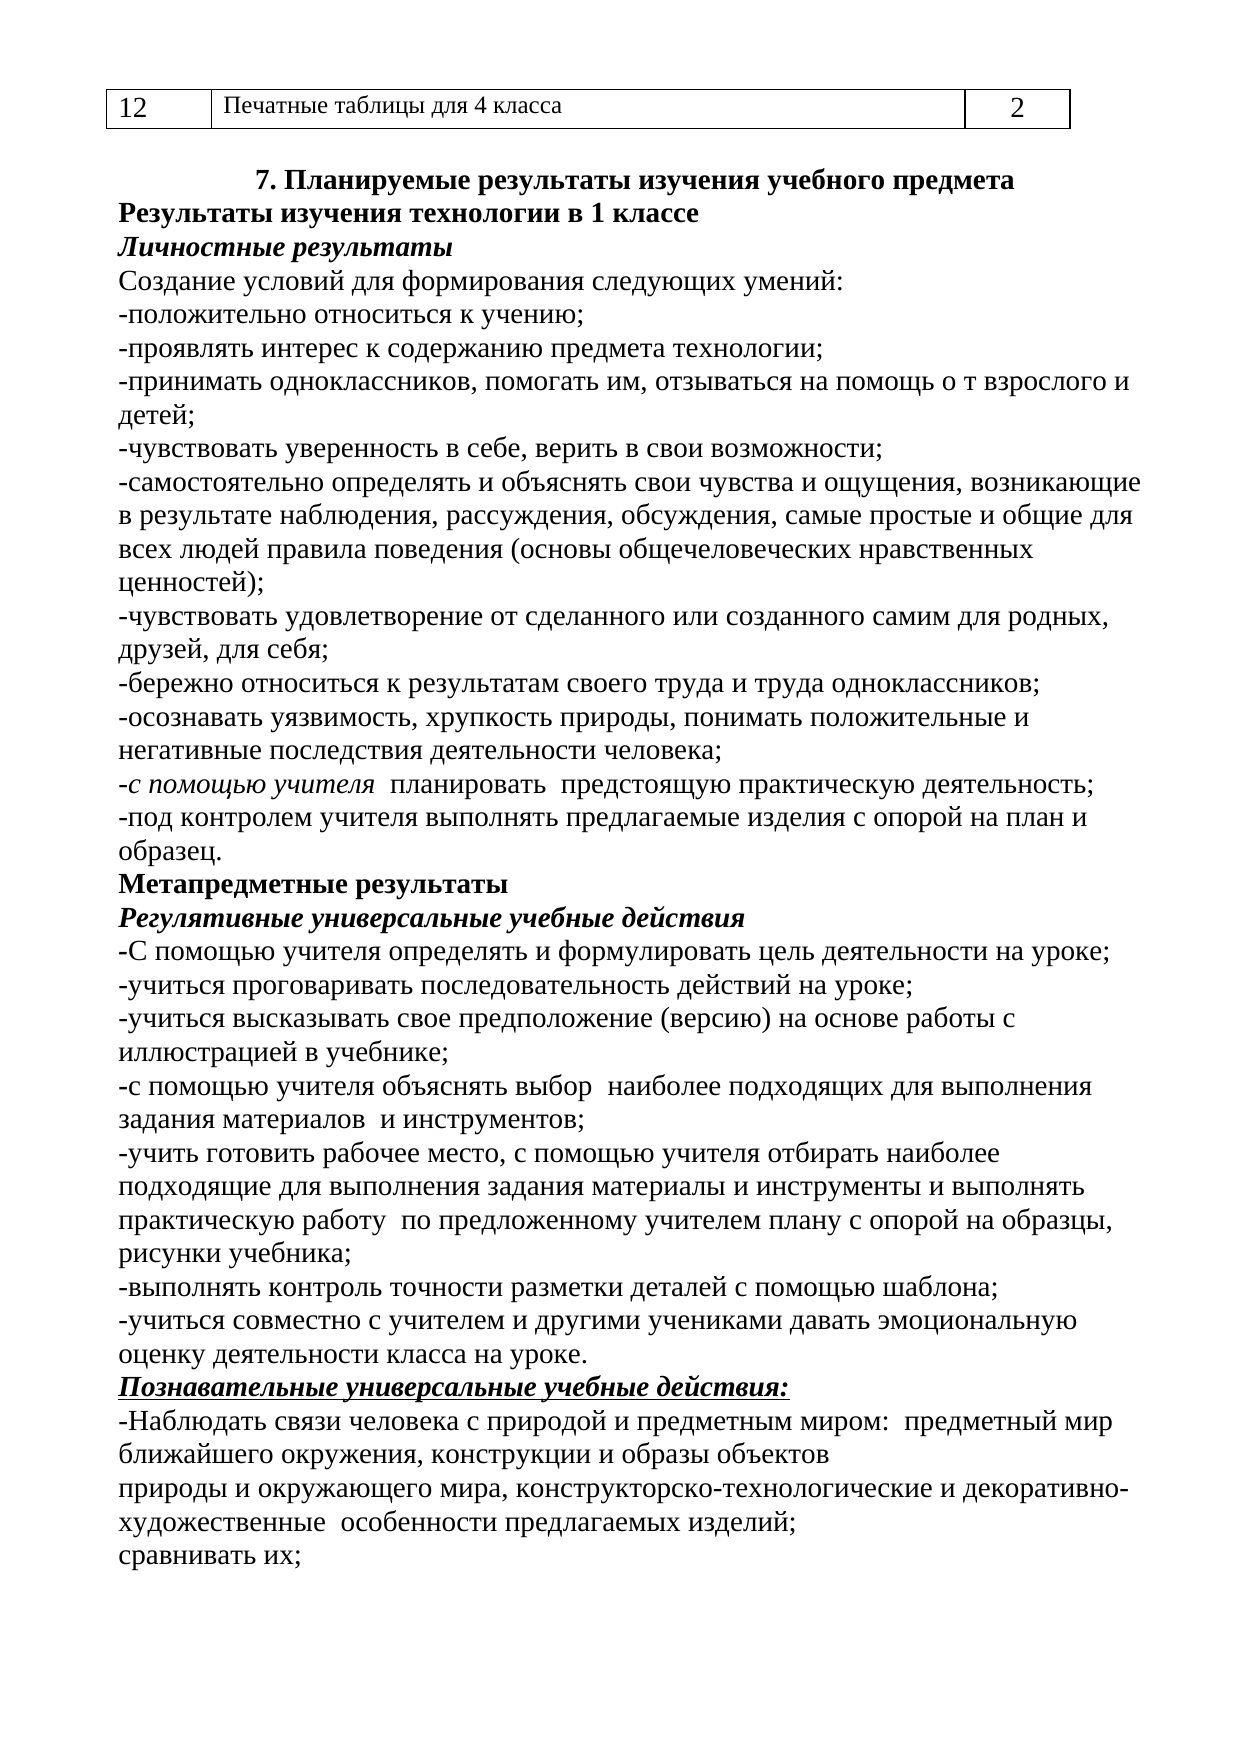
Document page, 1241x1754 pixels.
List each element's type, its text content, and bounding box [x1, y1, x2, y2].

text -учиться совместно с учителем и другими учениками давать эмоциональную оценку деятельности класса на уроке. [118, 1302, 1152, 1369]
text -Наблюдать связи человека с природой и предметным миром: предметный мир ближайшего окружения, конструкции и образы объектов [118, 1403, 1152, 1470]
text Регулятивные универсальные учебные действия [118, 900, 1152, 933]
text -бережно относиться к результатам своего труда и труда одноклассников; [118, 665, 1152, 699]
text -осознавать уязвимость, хрупкость природы, понимать положительные и негативные последствия деятельности человека; [118, 699, 1152, 766]
text Познавательные универсальные учебные действия: [118, 1369, 1152, 1403]
text -С помощью учителя определять и формулировать цель деятельности на уроке; [118, 933, 1152, 967]
text -проявлять интерес к содержанию предмета технологии; [118, 330, 1152, 363]
text сравнивать их; [118, 1537, 1152, 1571]
text -принимать одноклассников, помогать им, отзываться на помощь о т взрослого и детей; [118, 363, 1152, 430]
text -положительно относиться к учению; [118, 296, 1152, 330]
text -выполнять контроль точности разметки деталей с помощью шаблона; [118, 1269, 1152, 1302]
table_cell Печатные таблицы для 4 класса [212, 90, 964, 127]
text -с помощью учителя планировать предстоящую практическую деятельность; [118, 766, 1152, 799]
table_cell 2 [966, 90, 1069, 127]
text Метапредметные результаты [118, 866, 1152, 900]
text природы и окружающего мира, конструкторско-технологические и декоративно-художественные особенности предлагаемых изделий; [118, 1470, 1152, 1537]
text Личностные результаты [118, 229, 1152, 263]
text -самостоятельно определять и объяснять свои чувства и ощущения, возникающие в результате наблюдения, рассуждения, обсуждения, самые простые и общие для всех людей правила поведения (основы общечеловеческих нравственных ценностей); [118, 464, 1152, 598]
text -учить готовить рабочее место, с помощью учителя отбирать наиболее подходящие для выполнения задания материалы и инструменты и выполнять практическую работу по предложенному учителем плану с опорой на образцы, рисунки учебника; [118, 1135, 1152, 1269]
text -учиться высказывать свое предположение (версию) на основе работы с иллюстрацией в учебнике; [118, 1001, 1152, 1068]
text -чувствовать уверенность в себе, верить в свои возможности; [118, 430, 1152, 464]
text -учиться проговаривать последовательность действий на уроке; [118, 967, 1152, 1001]
text -чувствовать удовлетворение от сделанного или созданного самим для родных, друзей, для себя; [118, 598, 1152, 665]
text 7. Планируемые результаты изучения учебного предмета [118, 162, 1152, 196]
text -с помощью учителя объяснять выбор наиболее подходящих для выполнения задания материалов и инструментов; [118, 1068, 1152, 1135]
text Результаты изучения технологии в 1 классе [118, 196, 1152, 229]
text Создание условий для формирования следующих умений: [118, 263, 1152, 296]
table_cell 12 [107, 90, 211, 127]
text -под контролем учителя выполнять предлагаемые изделия с опорой на план и образец. [118, 799, 1152, 866]
